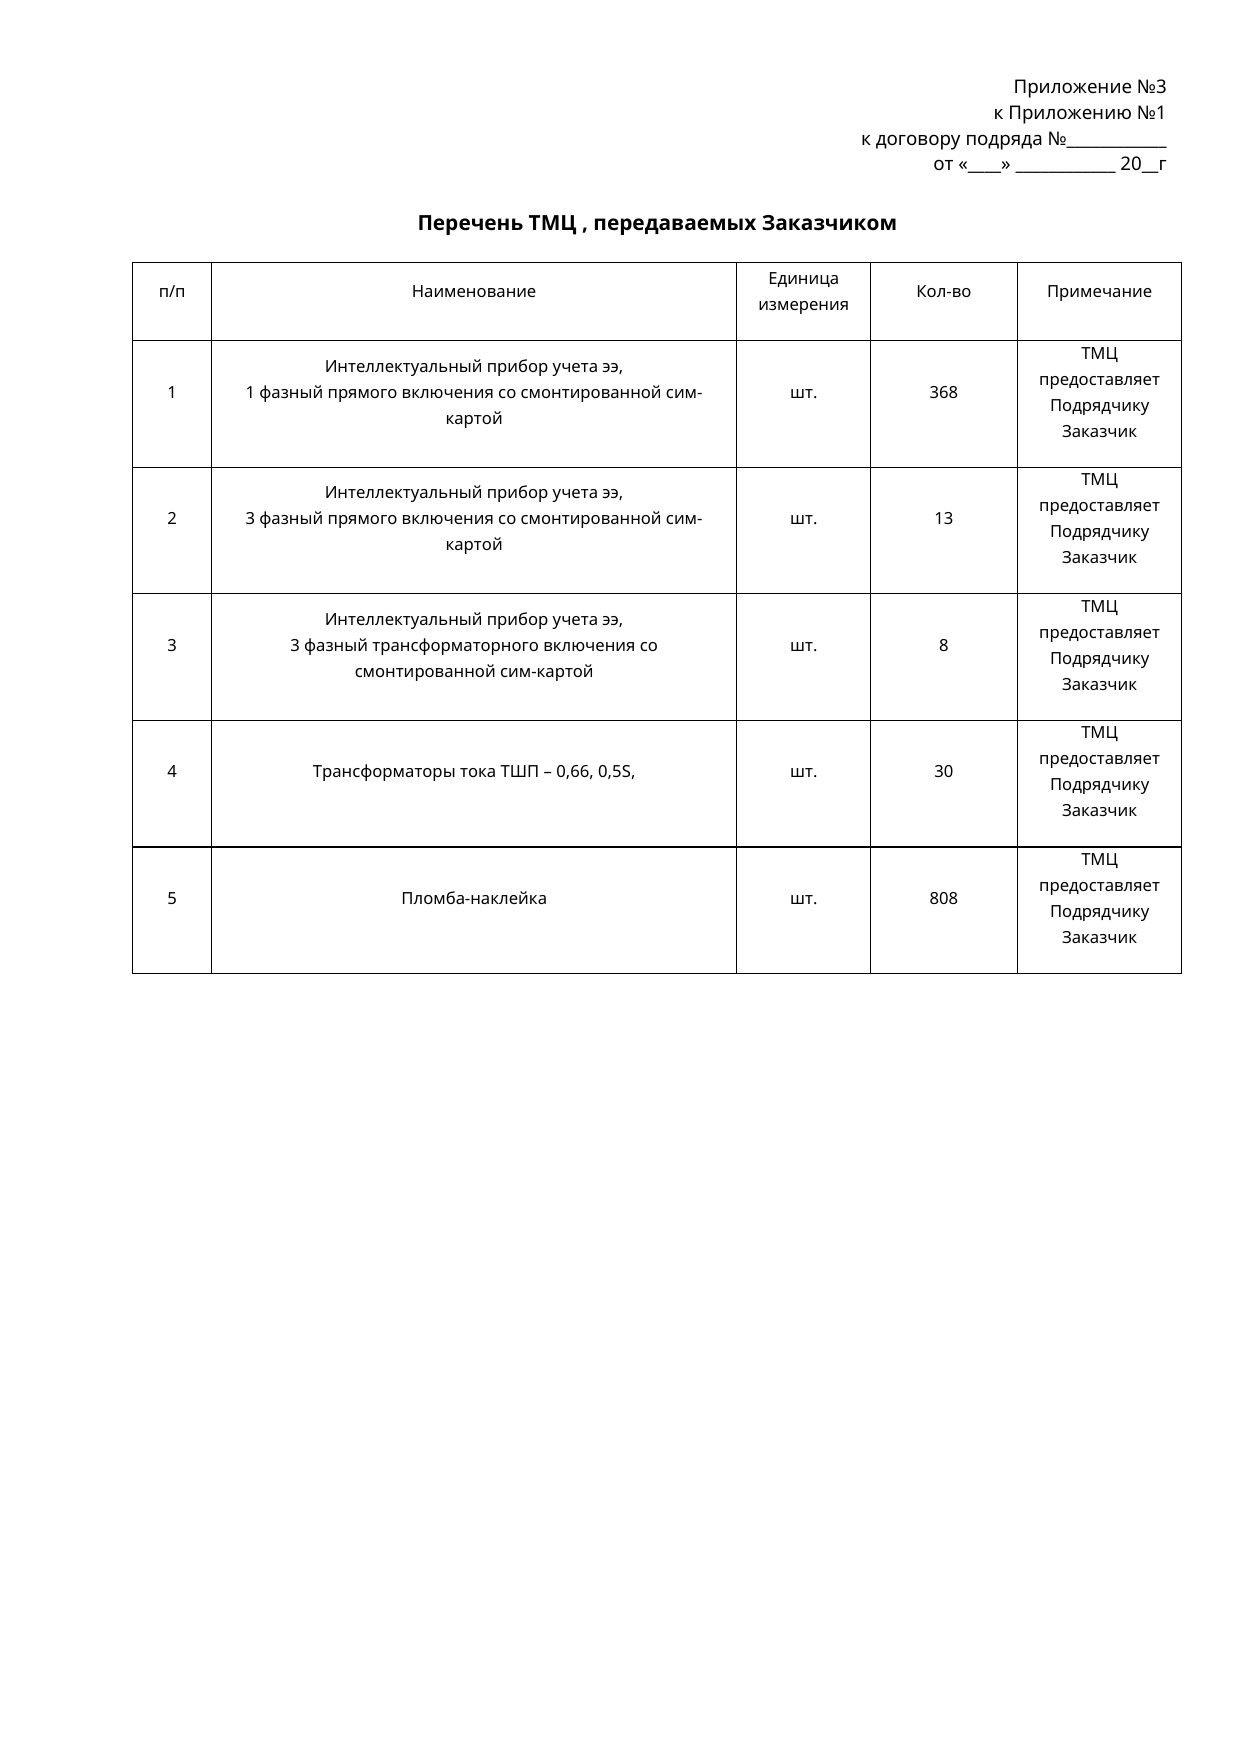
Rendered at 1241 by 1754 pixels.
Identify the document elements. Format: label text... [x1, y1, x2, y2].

table_cell 3 [133, 594, 211, 720]
table_cell 13 [871, 468, 1017, 593]
text от «____» ____________ 20__г [856, 150, 1167, 176]
table_cell ТМЦ предоставляет Подрядчику Заказчик [1018, 341, 1181, 467]
table_header Примечание [1018, 263, 1181, 340]
table_cell Интеллектуальный прибор учета ээ, 1 фазный прямого включения со смонтированной сим-картой [212, 341, 736, 467]
table_cell 1 [133, 341, 211, 467]
table_cell 5 [133, 848, 211, 973]
table_cell Интеллектуальный прибор учета ээ, 3 фазный трансформаторного включения со смонтированной сим-картой [212, 594, 736, 720]
text Перечень ТМЦ , передаваемых Заказчиком [148, 208, 1167, 237]
table_cell Интеллектуальный прибор учета ээ, 3 фазный прямого включения со смонтированной сим-картой [212, 468, 736, 593]
table_cell шт. [737, 468, 870, 593]
text к Приложению №1 [856, 99, 1167, 125]
table_cell шт. [737, 721, 870, 846]
table_cell шт. [737, 594, 870, 720]
table_cell 808 [871, 848, 1017, 973]
table_cell Пломба-наклейка [212, 848, 736, 973]
table_header п/п [133, 263, 211, 340]
table_cell 368 [871, 341, 1017, 467]
table_cell 30 [871, 721, 1017, 846]
text к договору подряда №____________ [856, 125, 1167, 150]
table_cell ТМЦ предоставляет Подрядчику Заказчик [1018, 594, 1181, 720]
table_cell шт. [737, 848, 870, 973]
table_cell ТМЦ предоставляет Подрядчику Заказчик [1018, 468, 1181, 593]
table_cell ТМЦ предоставляет Подрядчику Заказчик [1018, 848, 1181, 973]
table_cell ТМЦ предоставляет Подрядчику Заказчик [1018, 721, 1181, 846]
table_cell Трансформаторы тока ТШП – 0,66, 0,5S, [212, 721, 736, 846]
table_cell 4 [133, 721, 211, 846]
table_cell шт. [737, 341, 870, 467]
table_cell 2 [133, 468, 211, 593]
table_header Кол-во [871, 263, 1017, 340]
table_cell 8 [871, 594, 1017, 720]
table_header Единица измерения [737, 263, 870, 340]
subtitle Приложение №3 [856, 74, 1167, 99]
table_header Наименование [212, 263, 736, 340]
